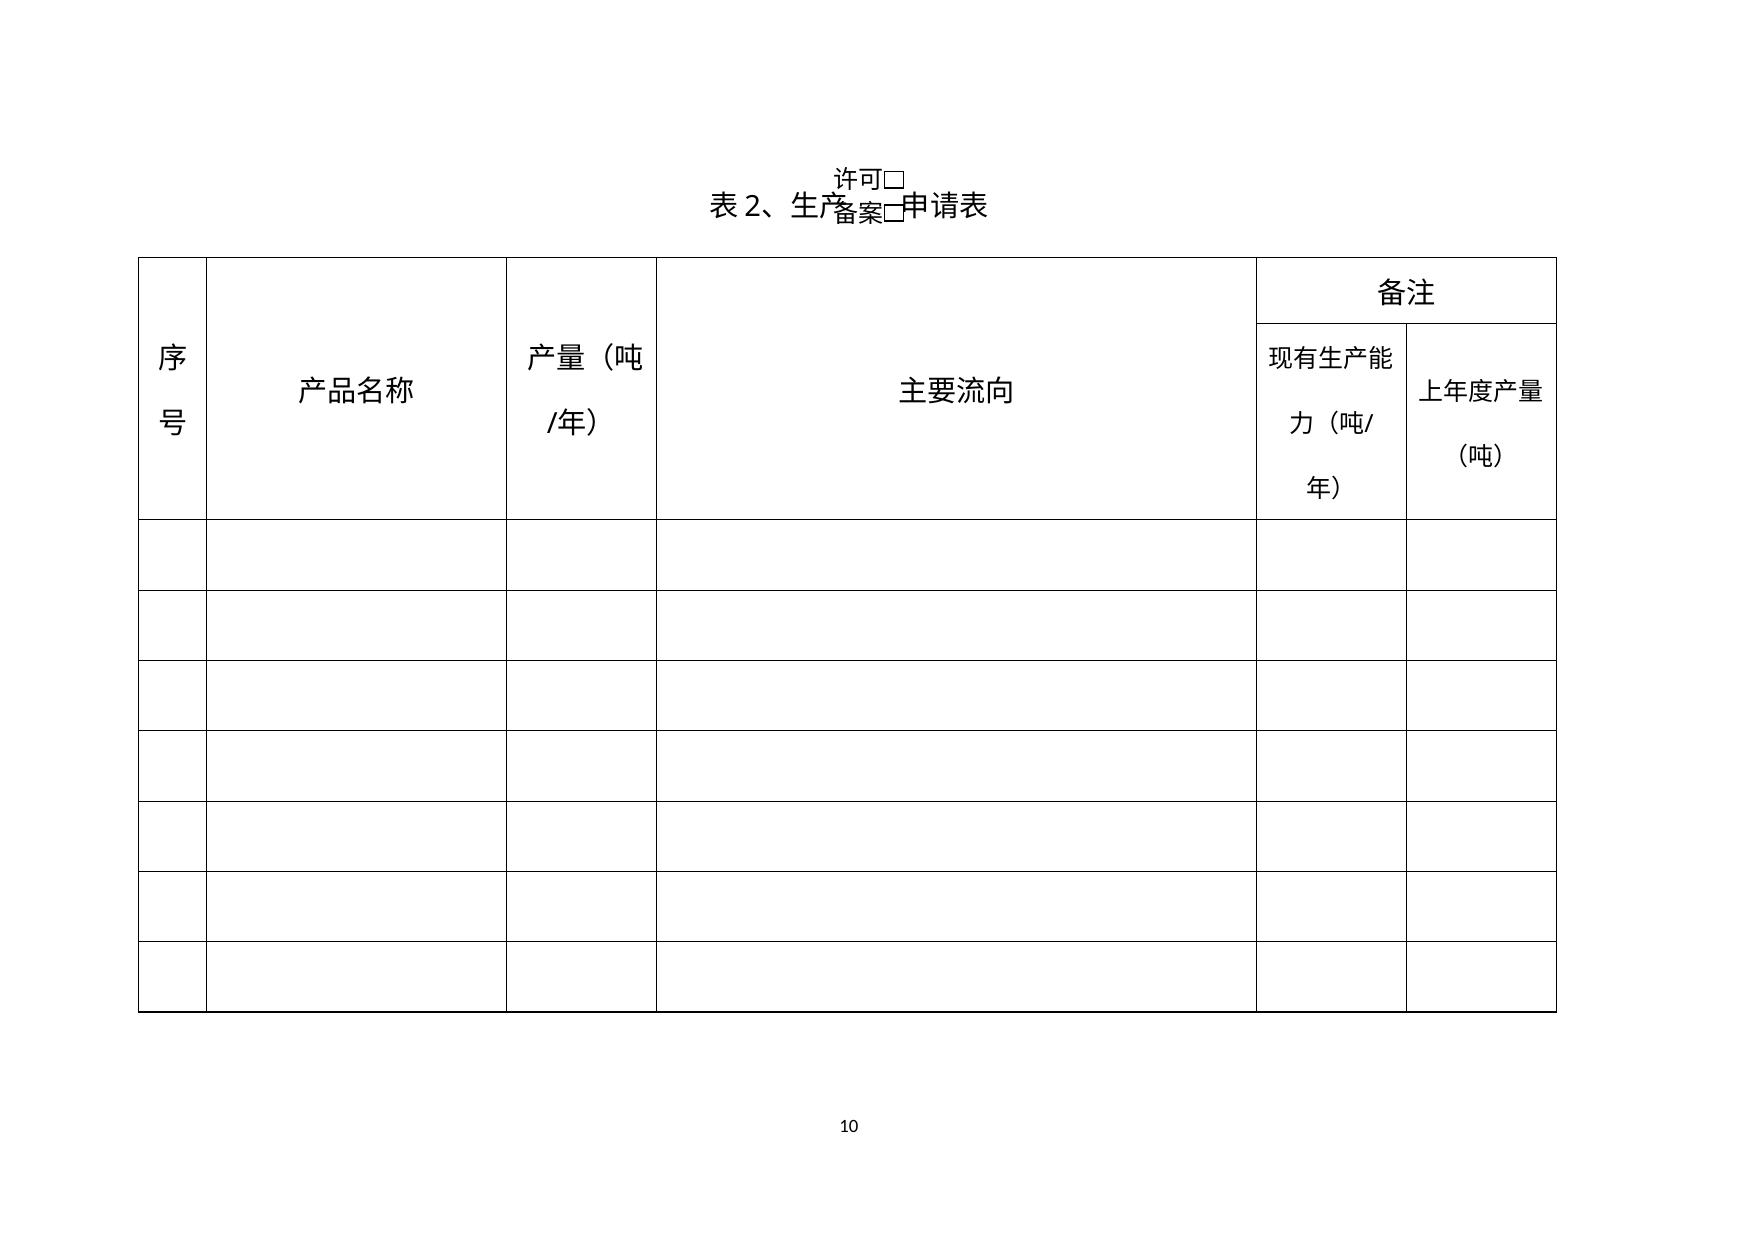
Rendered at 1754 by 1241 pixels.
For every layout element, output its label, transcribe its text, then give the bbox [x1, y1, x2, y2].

table_cell [657, 731, 1256, 801]
table_header 序号 [139, 258, 206, 519]
table_cell [207, 520, 506, 589]
table_cell [1257, 802, 1406, 871]
table_cell [1407, 520, 1556, 589]
table_cell [657, 591, 1256, 660]
table_cell [1407, 872, 1556, 941]
table_header 备注 [1257, 258, 1556, 323]
table_cell [507, 942, 656, 1011]
table_cell [207, 591, 506, 660]
table_cell [507, 520, 656, 589]
table_cell [1257, 661, 1406, 730]
table_cell [657, 802, 1256, 871]
table_cell [657, 520, 1256, 589]
table_cell [139, 802, 206, 871]
table_cell [139, 872, 206, 941]
table_header 产品名称 [207, 258, 506, 519]
table_cell [1257, 872, 1406, 941]
table_cell [207, 661, 506, 730]
table_cell [507, 731, 656, 801]
table_cell [139, 731, 206, 801]
table_cell [657, 942, 1256, 1011]
table_cell [1407, 802, 1556, 871]
table_cell [139, 520, 206, 589]
table_cell [139, 591, 206, 660]
table_cell [657, 872, 1256, 941]
table_cell [657, 661, 1256, 730]
table_cell [1257, 942, 1406, 1011]
table_cell [1407, 661, 1556, 730]
table_cell [1257, 520, 1406, 589]
table_cell 上年度产量（吨） [1407, 324, 1556, 519]
table_cell [1407, 591, 1556, 660]
table_header 主要流向 [657, 258, 1256, 519]
table_cell [1257, 591, 1406, 660]
table_cell [207, 802, 506, 871]
table_cell [507, 802, 656, 871]
table_cell [139, 661, 206, 730]
table_cell [507, 661, 656, 730]
table_cell [207, 731, 506, 801]
table_cell [139, 942, 206, 1011]
table_cell [1407, 731, 1556, 801]
table_cell [1407, 942, 1556, 1011]
table_header 产量（吨/年） [507, 258, 656, 519]
table_cell [207, 872, 506, 941]
table_cell [1257, 731, 1406, 801]
table_cell [507, 872, 656, 941]
table_cell 现有生产能力（吨/年） [1257, 324, 1406, 519]
table_cell [507, 591, 656, 660]
table_cell [207, 942, 506, 1011]
text 表2、生产 申请表 [150, 171, 1547, 236]
